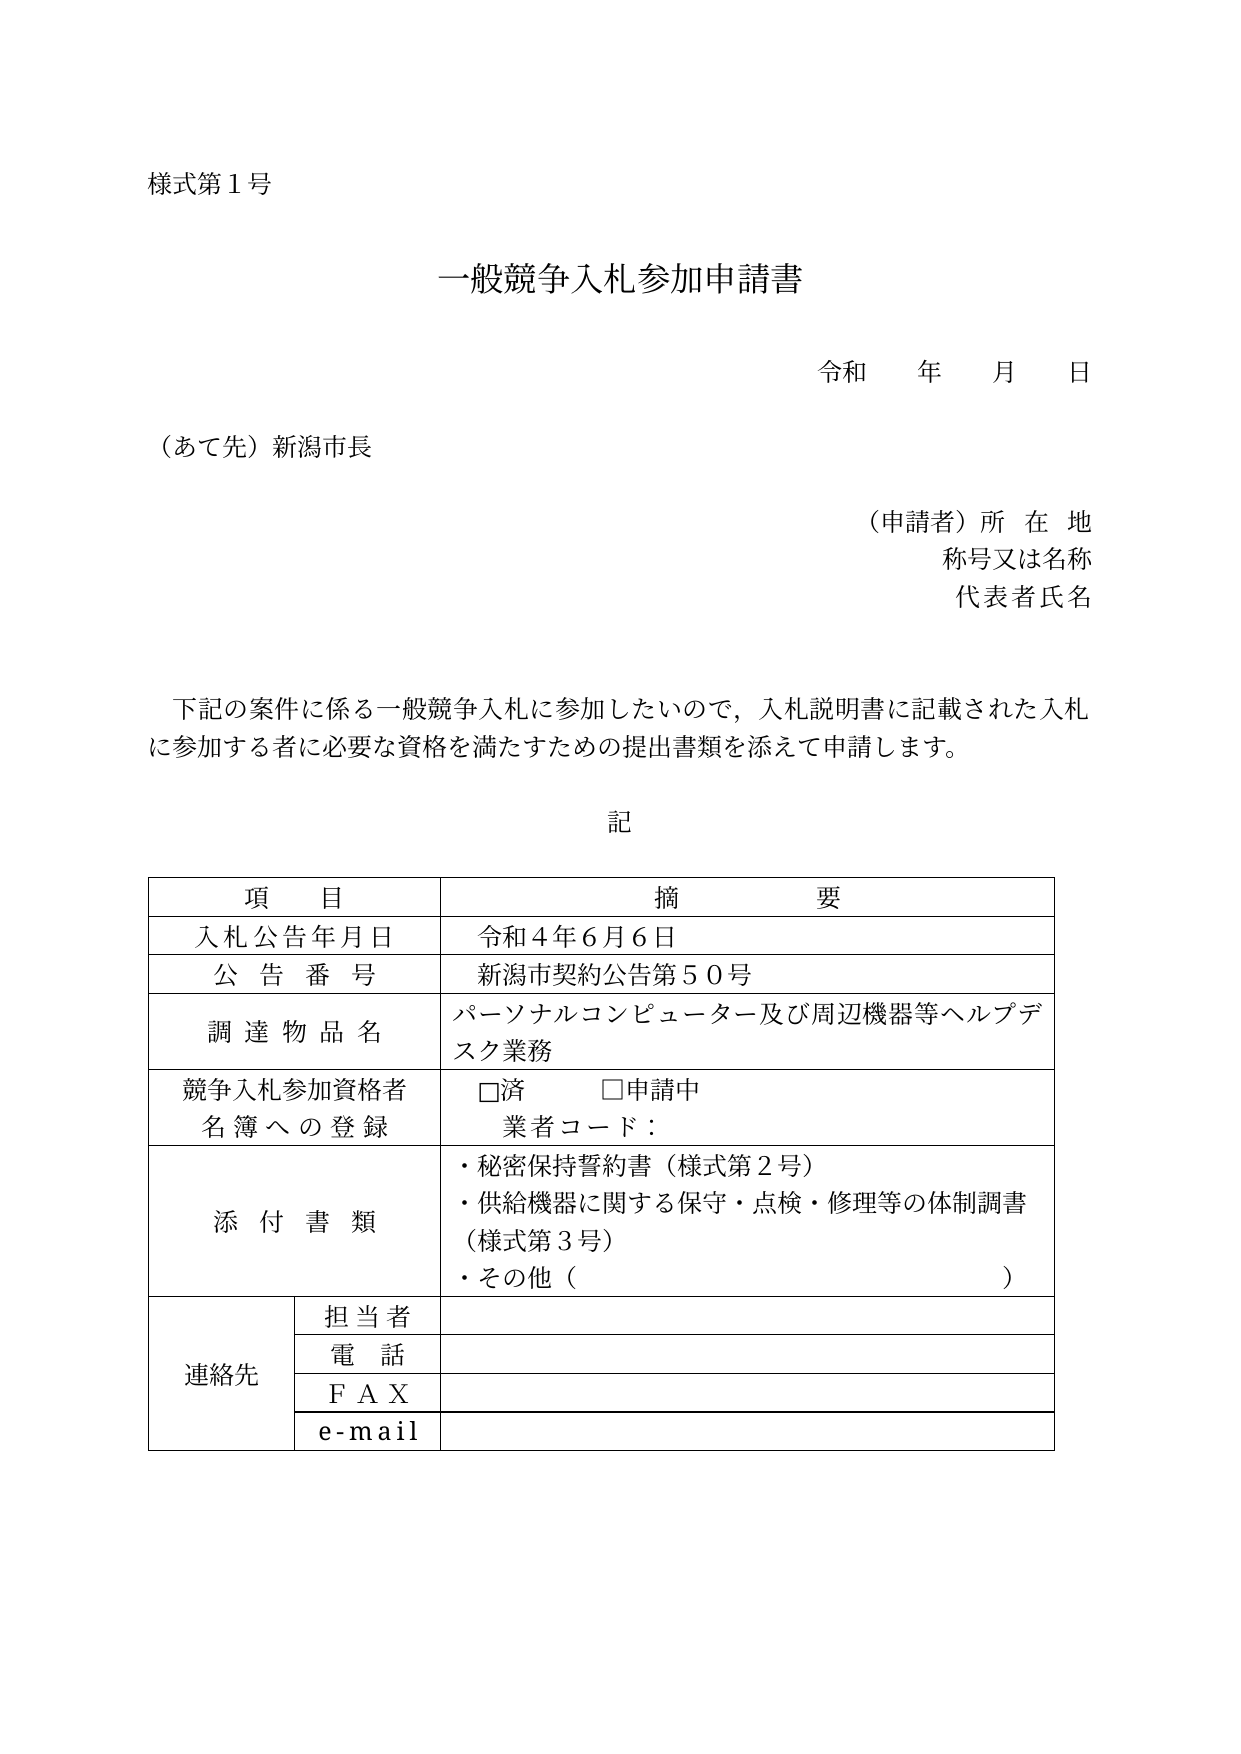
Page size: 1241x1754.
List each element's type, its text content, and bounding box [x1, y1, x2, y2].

table_cell 入札公告年月日 [149, 917, 440, 954]
text 代表者氏名 [148, 577, 1092, 614]
table_cell パーソナルコンピューター及び周辺機器等ヘルプデスク業務 [441, 994, 1054, 1069]
table_cell 公告番号 [149, 955, 440, 993]
text （あて先）新潟市長 [148, 427, 1092, 464]
table_header 項目 [149, 878, 440, 916]
table_cell 電話 [295, 1335, 440, 1373]
text （申請者）所在地 [148, 502, 1092, 539]
text 令和 年 月 日 [148, 352, 1092, 389]
table_cell 新潟市契約公告第５０号 [441, 955, 1054, 993]
table_cell ・秘密保持誓約書（様式第２号） ・供給機器に関する保守・点検・修理等の体制調書 （様式第３号） ・その他（ ） [441, 1146, 1054, 1296]
table_cell [441, 1297, 1054, 1334]
table_cell 令和４年６月６日 [441, 917, 1054, 954]
text 記 [148, 802, 1092, 839]
table_cell [441, 1413, 1054, 1450]
table_cell 競争入札参加資格者 名簿への登録 [149, 1070, 440, 1145]
table_cell 調達物品名 [149, 994, 440, 1069]
table_header 摘要 [441, 878, 1054, 916]
table_cell [441, 1335, 1054, 1373]
text 様式第１号 [148, 164, 1092, 202]
text 下記の案件に係る一般競争入札に参加したいので，入札説明書に記載された入札に参加する者に必要な資格を満たすための提出書類を添えて申請します。 [148, 689, 1092, 764]
text 一般競争入札参加申請書 [148, 239, 1092, 314]
table_cell ＦＡＸ [295, 1374, 440, 1411]
table_cell 添付書類 [149, 1146, 440, 1296]
table_cell 連絡先 [149, 1297, 294, 1450]
table_cell 担当者 [295, 1297, 440, 1334]
table_cell e-mail [295, 1413, 440, 1450]
text 称号又は名称 [148, 539, 1092, 577]
table_cell [441, 1374, 1054, 1411]
table_cell □済 □申請中 業者コード： [441, 1070, 1054, 1145]
